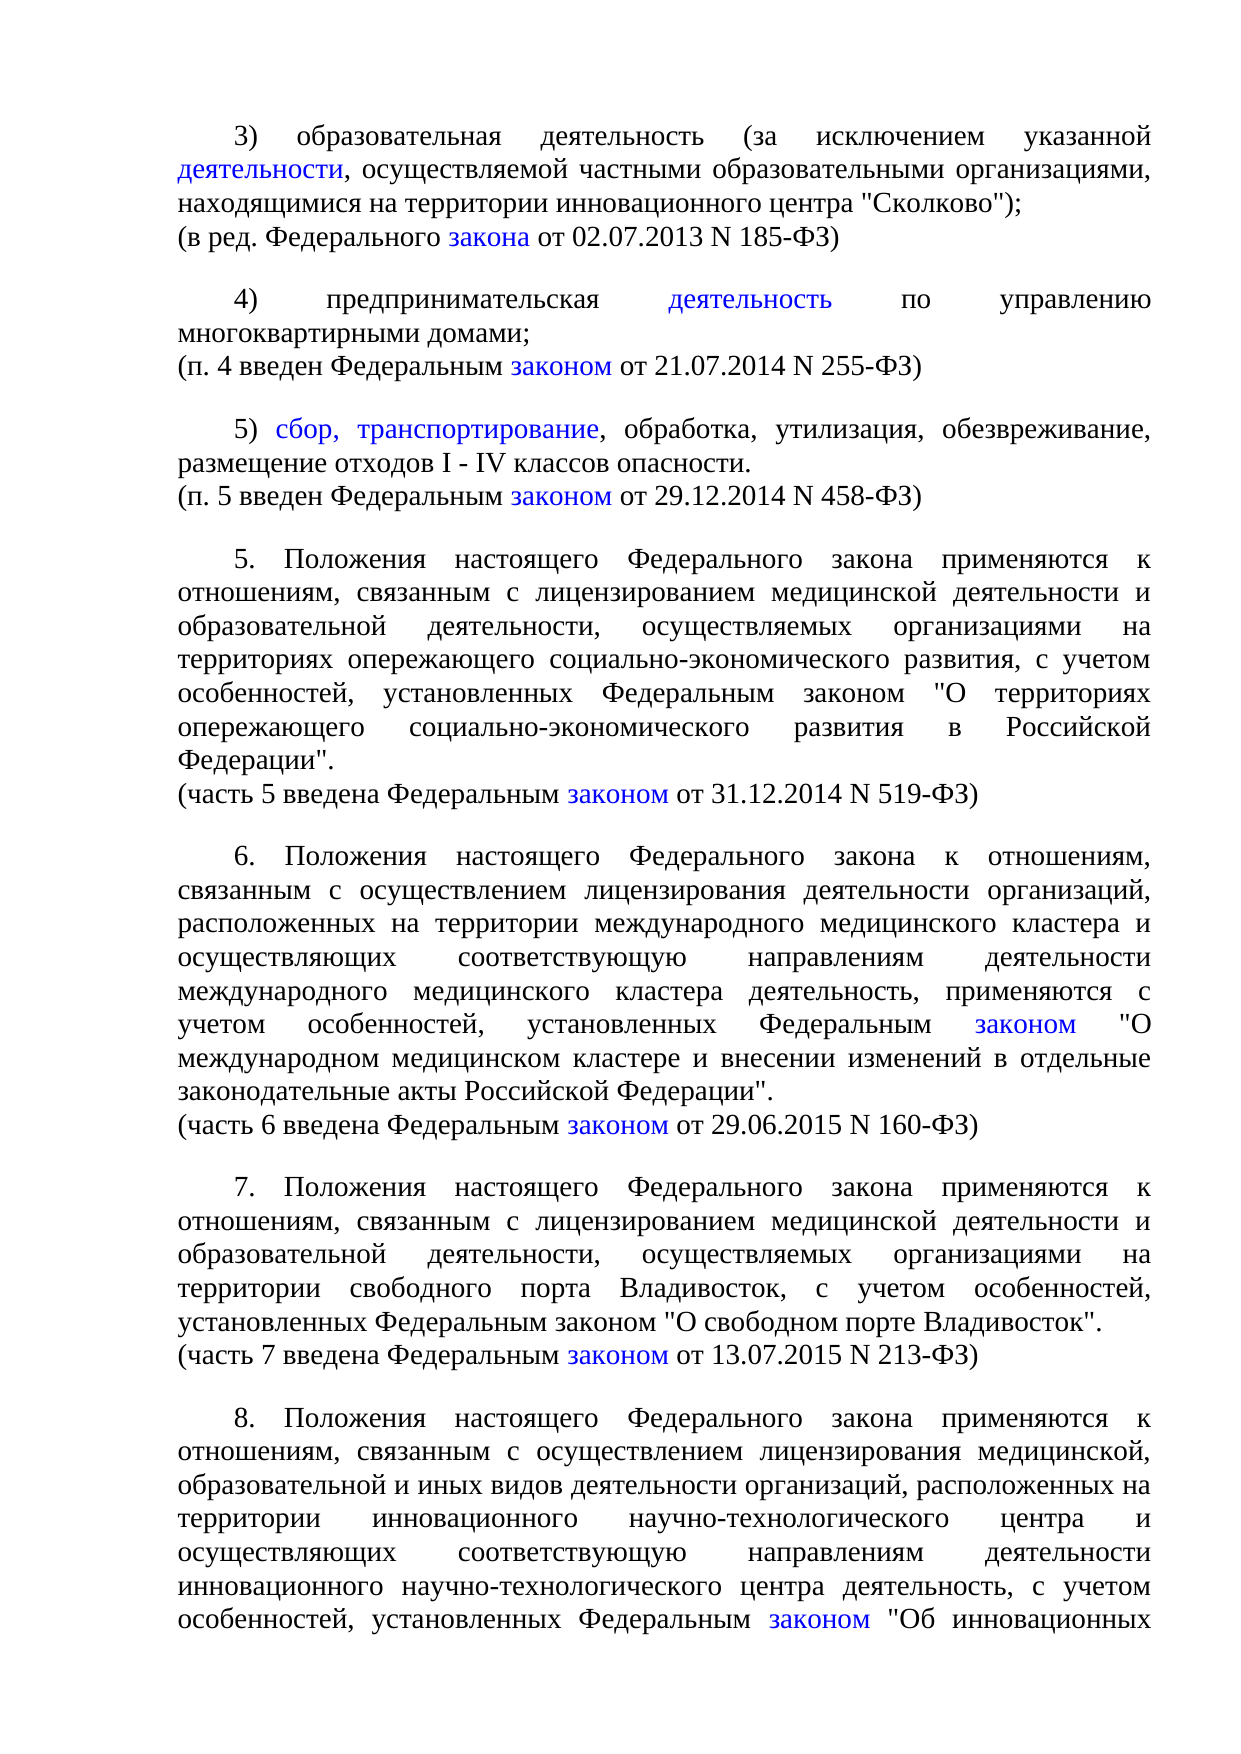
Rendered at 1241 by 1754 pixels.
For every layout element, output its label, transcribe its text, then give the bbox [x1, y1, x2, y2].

text (п. 4 введен Федеральным законом от 21.07.2014 N 255-ФЗ) [177, 348, 1152, 382]
text 6. Положения настоящего Федерального закона к отношениям, связанным с осуществлением лицензирования деятельности организаций, расположенных на территории международного медицинского кластера и осуществляющих соответствующую направлениям деятельности международного медицинского кластера деятельность, применяются с учетом особенностей, установленных Федеральным законом "О международном медицинском кластере и внесении изменений в отдельные законодательные акты Российской Федерации". [177, 838, 1152, 1107]
text (п. 5 введен Федеральным законом от 29.12.2014 N 458-ФЗ) [177, 478, 1152, 512]
text 5) сбор, транспортирование, обработка, утилизация, обезвреживание, размещение отходов I - IV классов опасности. [177, 411, 1152, 478]
text 4) предпринимательская деятельность по управлению многоквартирными домами; [177, 281, 1152, 348]
text (часть 7 введена Федеральным законом от 13.07.2015 N 213-ФЗ) [177, 1337, 1152, 1371]
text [177, 1400, 1152, 1635]
text 5. Положения настоящего Федерального закона применяются к отношениям, связанным с лицензированием медицинской деятельности и образовательной деятельности, осуществляемых организациями на территориях опережающего социально-экономического развития, с учетом особенностей, установленных Федеральным законом "О территориях опережающего социально-экономического развития в Российской Федерации". [177, 541, 1152, 776]
text (в ред. Федерального закона от 02.07.2013 N 185-ФЗ) [177, 219, 1152, 252]
text 7. Положения настоящего Федерального закона применяются к отношениям, связанным с лицензированием медицинской деятельности и образовательной деятельности, осуществляемых организациями на территории свободного порта Владивосток, с учетом особенностей, установленных Федеральным законом "О свободном порте Владивосток". [177, 1169, 1152, 1337]
text 3) образовательная деятельность (за исключением указанной деятельности, осуществляемой частными образовательными организациями, находящимися на территории инновационного центра "Сколково"); [177, 118, 1152, 219]
text (часть 5 введена Федеральным законом от 31.12.2014 N 519-ФЗ) [177, 776, 1152, 809]
text (часть 6 введена Федеральным законом от 29.06.2015 N 160-ФЗ) [177, 1107, 1152, 1140]
